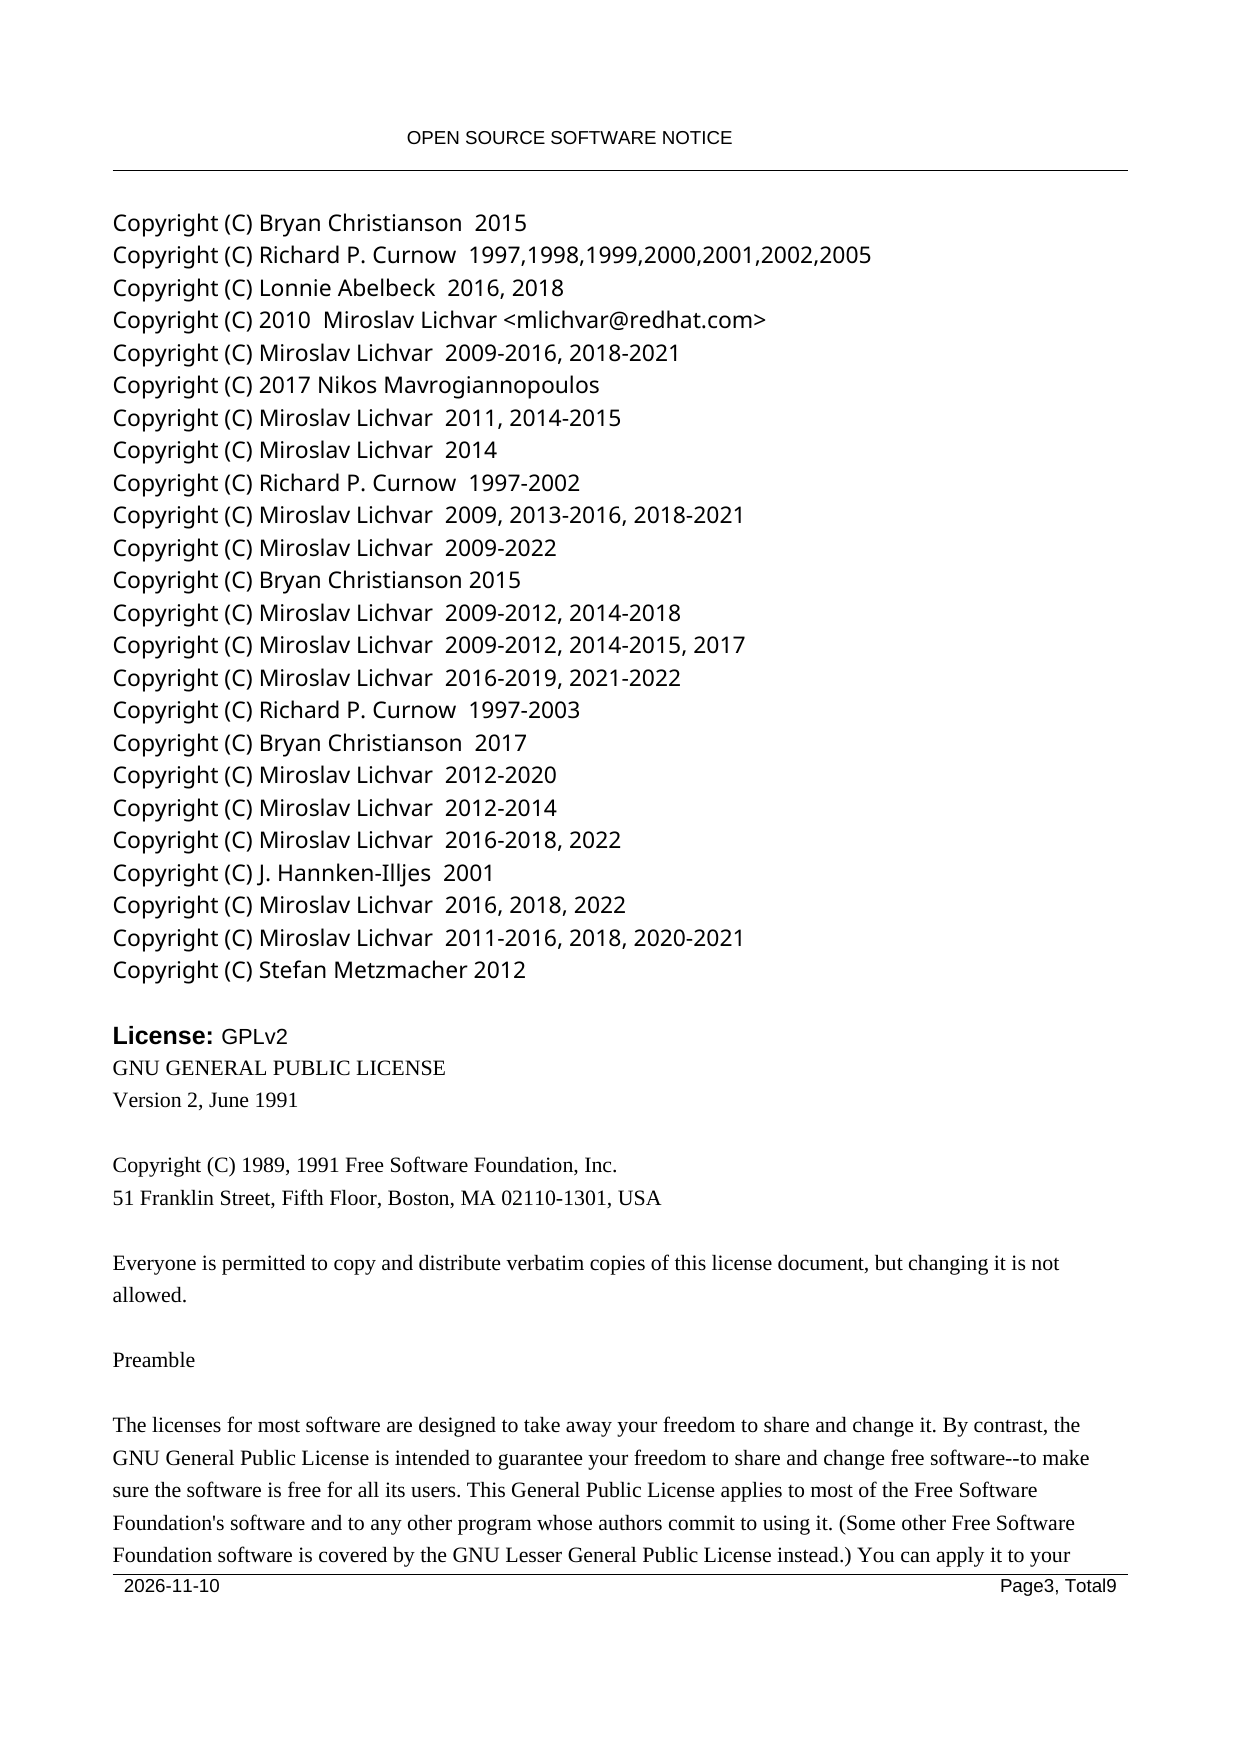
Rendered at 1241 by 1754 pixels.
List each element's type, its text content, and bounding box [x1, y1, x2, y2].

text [112, 206, 1128, 1019]
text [112, 1051, 1128, 1571]
text License: GPLv2 [112, 1019, 1128, 1051]
